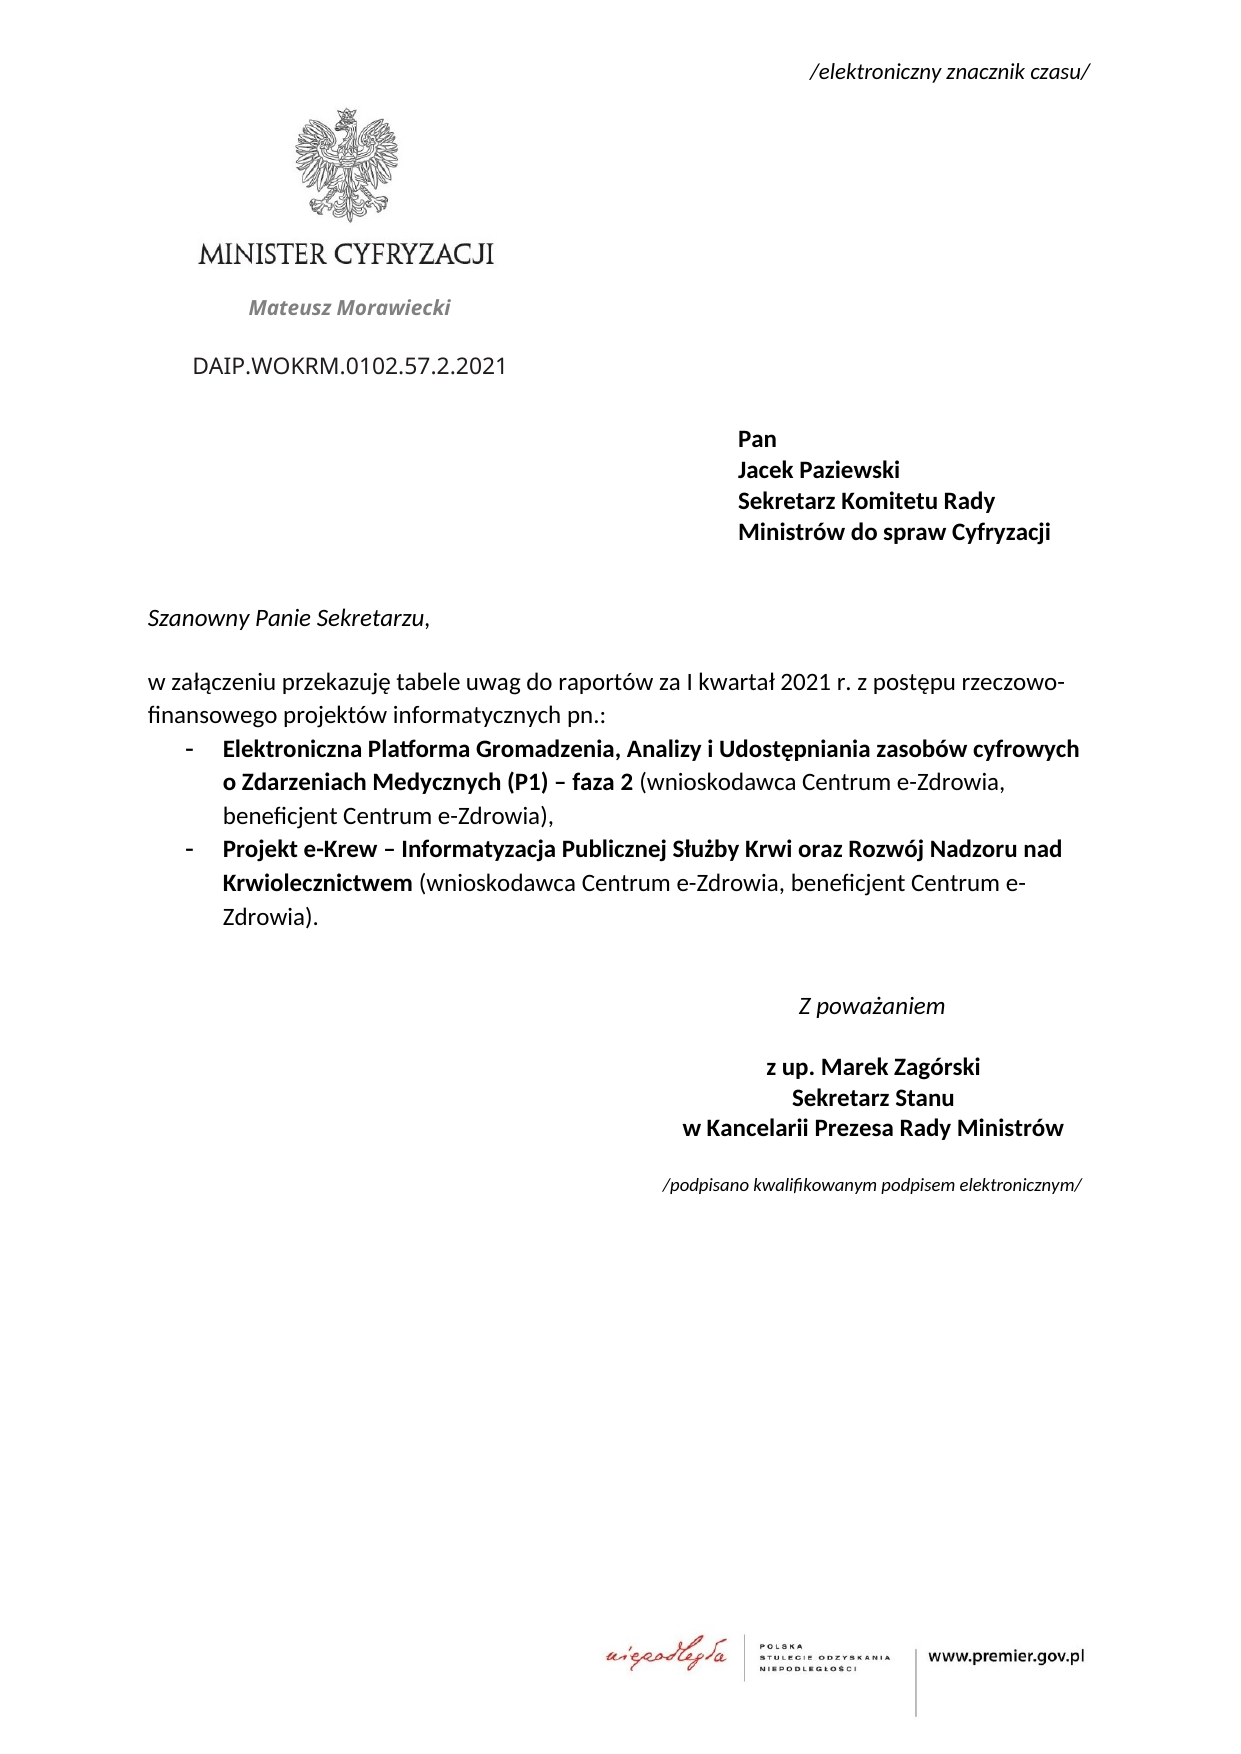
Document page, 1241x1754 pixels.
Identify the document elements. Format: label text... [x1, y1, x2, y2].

text Szanowny Panie Sekretarzu, [148, 602, 1092, 632]
text Pan [664, 423, 1092, 454]
list Elektroniczna Platforma Gromadzenia, Analizy i Udostępniania zasobów cyfrowych o Zdarzeniach Medycznych (P1) – faza 2 (wnioskodawca Centrum e-Zdrowia, beneficjent Centrum e-Zdrowia), [185, 733, 1092, 831]
text /podpisano kwalifikowanym podpisem elektronicznym/ [654, 1173, 1092, 1196]
text Ministrów do spraw Cyfryzacji [664, 516, 1092, 546]
picture [584, 1621, 1088, 1724]
picture [183, 88, 512, 283]
list Projekt e-Krew – Informatyzacja Publicznej Służby Krwi oraz Rozwój Nadzoru nad Krwiolecznictwem (wnioskodawca Centrum e-Zdrowia, beneficjent Centrum e-Zdrowia). [185, 834, 1092, 931]
text w załączeniu przekazuję tabele uwag do raportów za I kwartał 2021 r. z postępu rzeczowo-finansowego projektów informatycznych pn.: [148, 666, 1092, 730]
text Jacek Paziewski [664, 454, 1092, 485]
text Sekretarz Komitetu Rady [664, 485, 1092, 516]
text Sekretarz Stanu [654, 1082, 1092, 1112]
text z up. Marek Zagórski [654, 1051, 1092, 1082]
text Z poważaniem [654, 990, 1092, 1021]
text w Kancelarii Prezesa Rady Ministrów [654, 1112, 1092, 1143]
